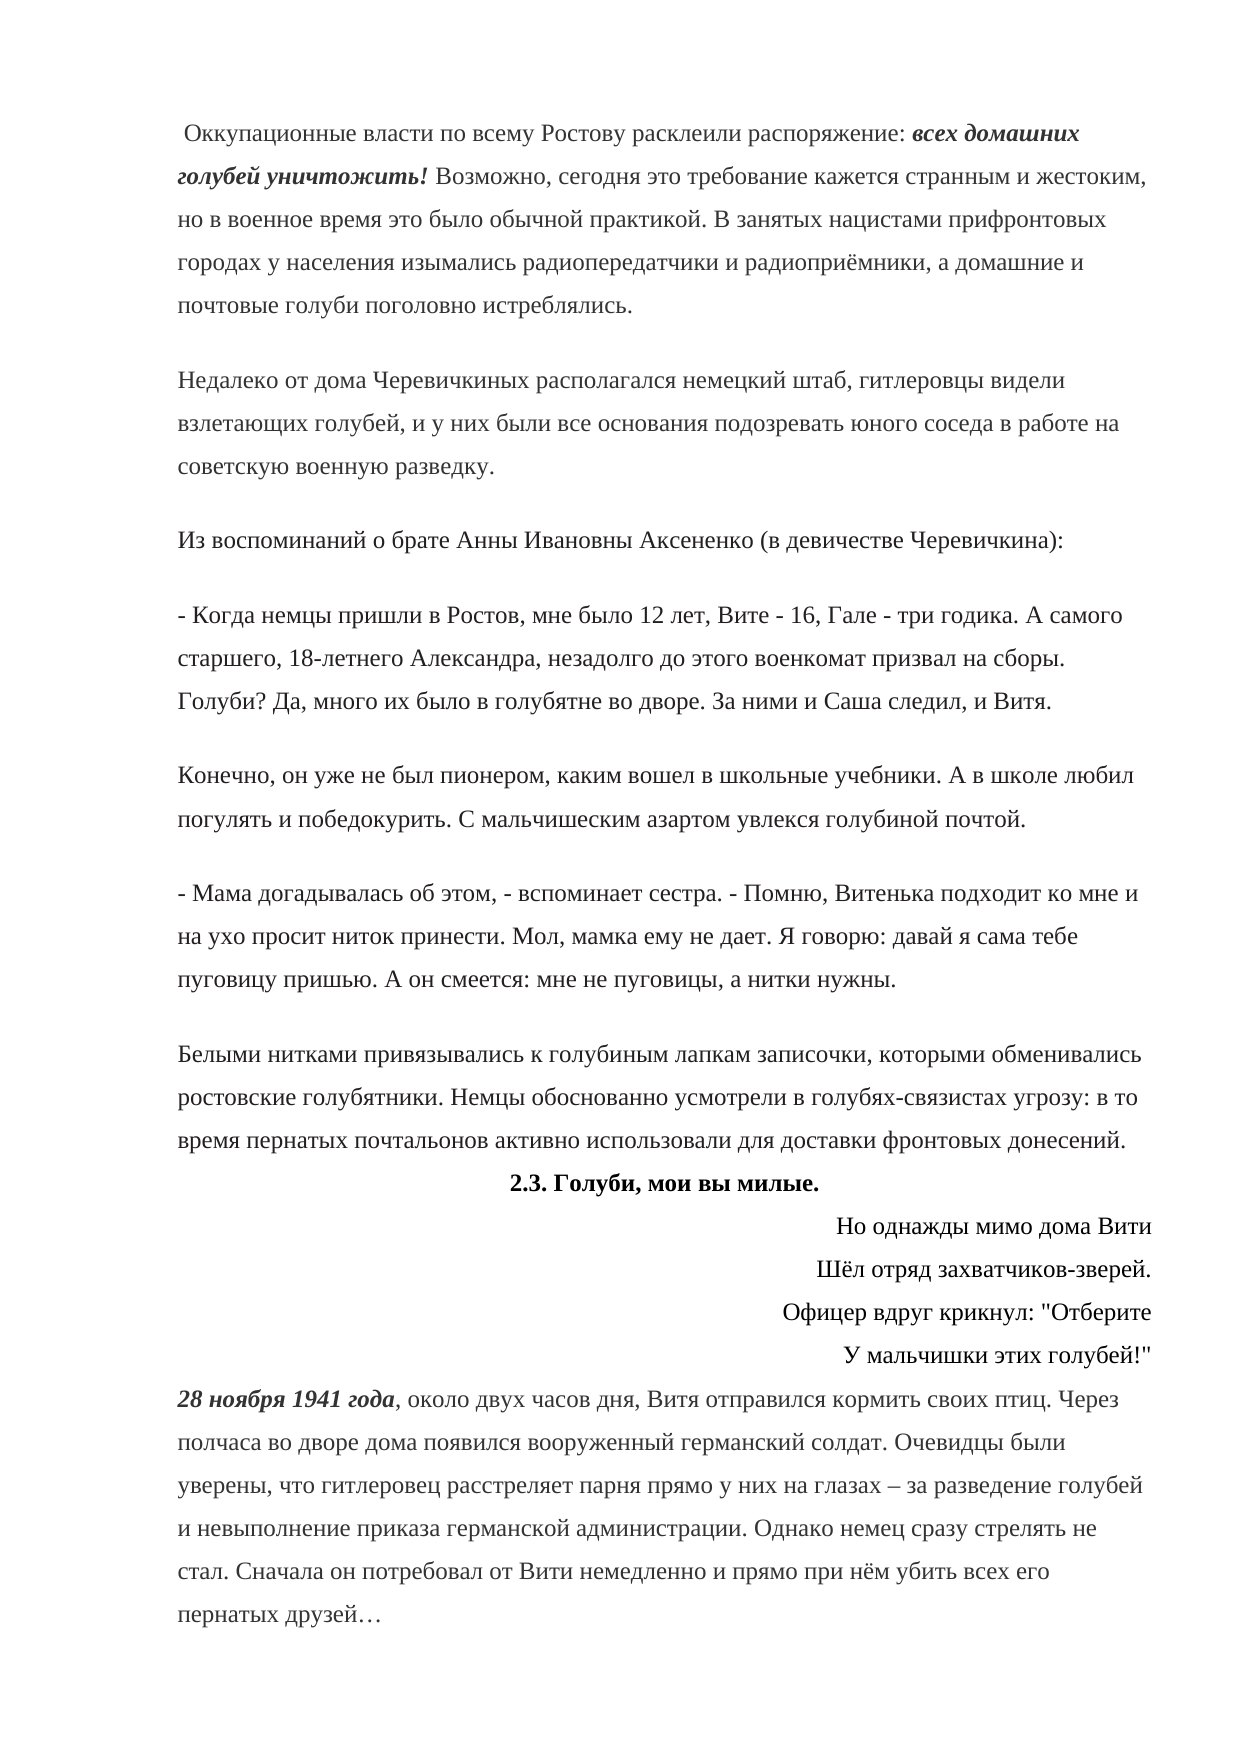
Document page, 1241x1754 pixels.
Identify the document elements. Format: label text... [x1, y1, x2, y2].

text Офицер вдруг крикнул: "Отберите [177, 1297, 1152, 1326]
text 2.3. Голуби, мои вы милые. [177, 1168, 1152, 1197]
text Конечно, он уже не был пионером, каким вошел в школьные учебники. А в школе любил погулять и победокурить. С мальчишеским азартом увлекся голубиной почтой. [177, 761, 1152, 832]
text - Мама догадывалась об этом, - вспоминает сестра. - Помню, Витенька подходит ко мне и на ухо просит ниток принести. Мол, мамка ему не дает. Я говорю: давай я сама тебе пуговицу пришью. А он смеется: мне не пуговицы, а нитки нужны. [177, 878, 1152, 993]
text Из воспоминаний о брате Анны Ивановны Аксененко (в девичестве Черевичкина): [177, 526, 1152, 554]
text Шёл отряд захватчиков-зверей. [177, 1254, 1152, 1283]
text Недалеко от дома Черевичкиных располагался немецкий штаб, гитлеровцы видели взлетающих голубей, и у них были все основания подозревать юного соседа в работе на советскую военную разведку. [177, 365, 1152, 480]
text Белыми нитками привязывались к голубиным лапкам записочки, которыми обменивались ростовские голубятники. Немцы обоснованно усмотрели в голубях-связистах угрозу: в то время пернатых почтальонов активно использовали для доставки фронтовых донесений. [177, 1039, 1152, 1154]
text У мальчишки этих голубей!" [177, 1341, 1152, 1369]
text Оккупационные власти по всему Ростову расклеили распоряжение: всех домашних голубей уничтожить! Возможно, сегодня это требование кажется странным и жестоким, но в военное время это было обычной практикой. В занятых нацистами прифронтовых городах у населения изымались радиопередатчики и радиоприёмники, а домашние и почтовые голуби поголовно истреблялись. [177, 118, 1152, 319]
text 28 ноября 1941 года, около двух часов дня, Витя отправился кормить своих птиц. Через полчаса во дворе дома появился вооруженный германский солдат. Очевидцы были уверены, что гитлеровец расстреляет парня прямо у них на глазах – за разведение голубей и невыполнение приказа германской администрации. Однако немец сразу стрелять не стал. Сначала он потребовал от Вити немедленно и прямо при нём убить всех его пернатых друзей… [177, 1384, 1152, 1628]
text Но однажды мимо дома Вити [177, 1211, 1152, 1240]
text - Когда немцы пришли в Ростов, мне было 12 лет, Вите - 16, Гале - три годика. А самого старшего, 18-летнего Александра, незадолго до этого военкомат призвал на сборы. Голуби? Да, много их было в голубятне во дворе. За ними и Саша следил, и Витя. [177, 600, 1152, 715]
